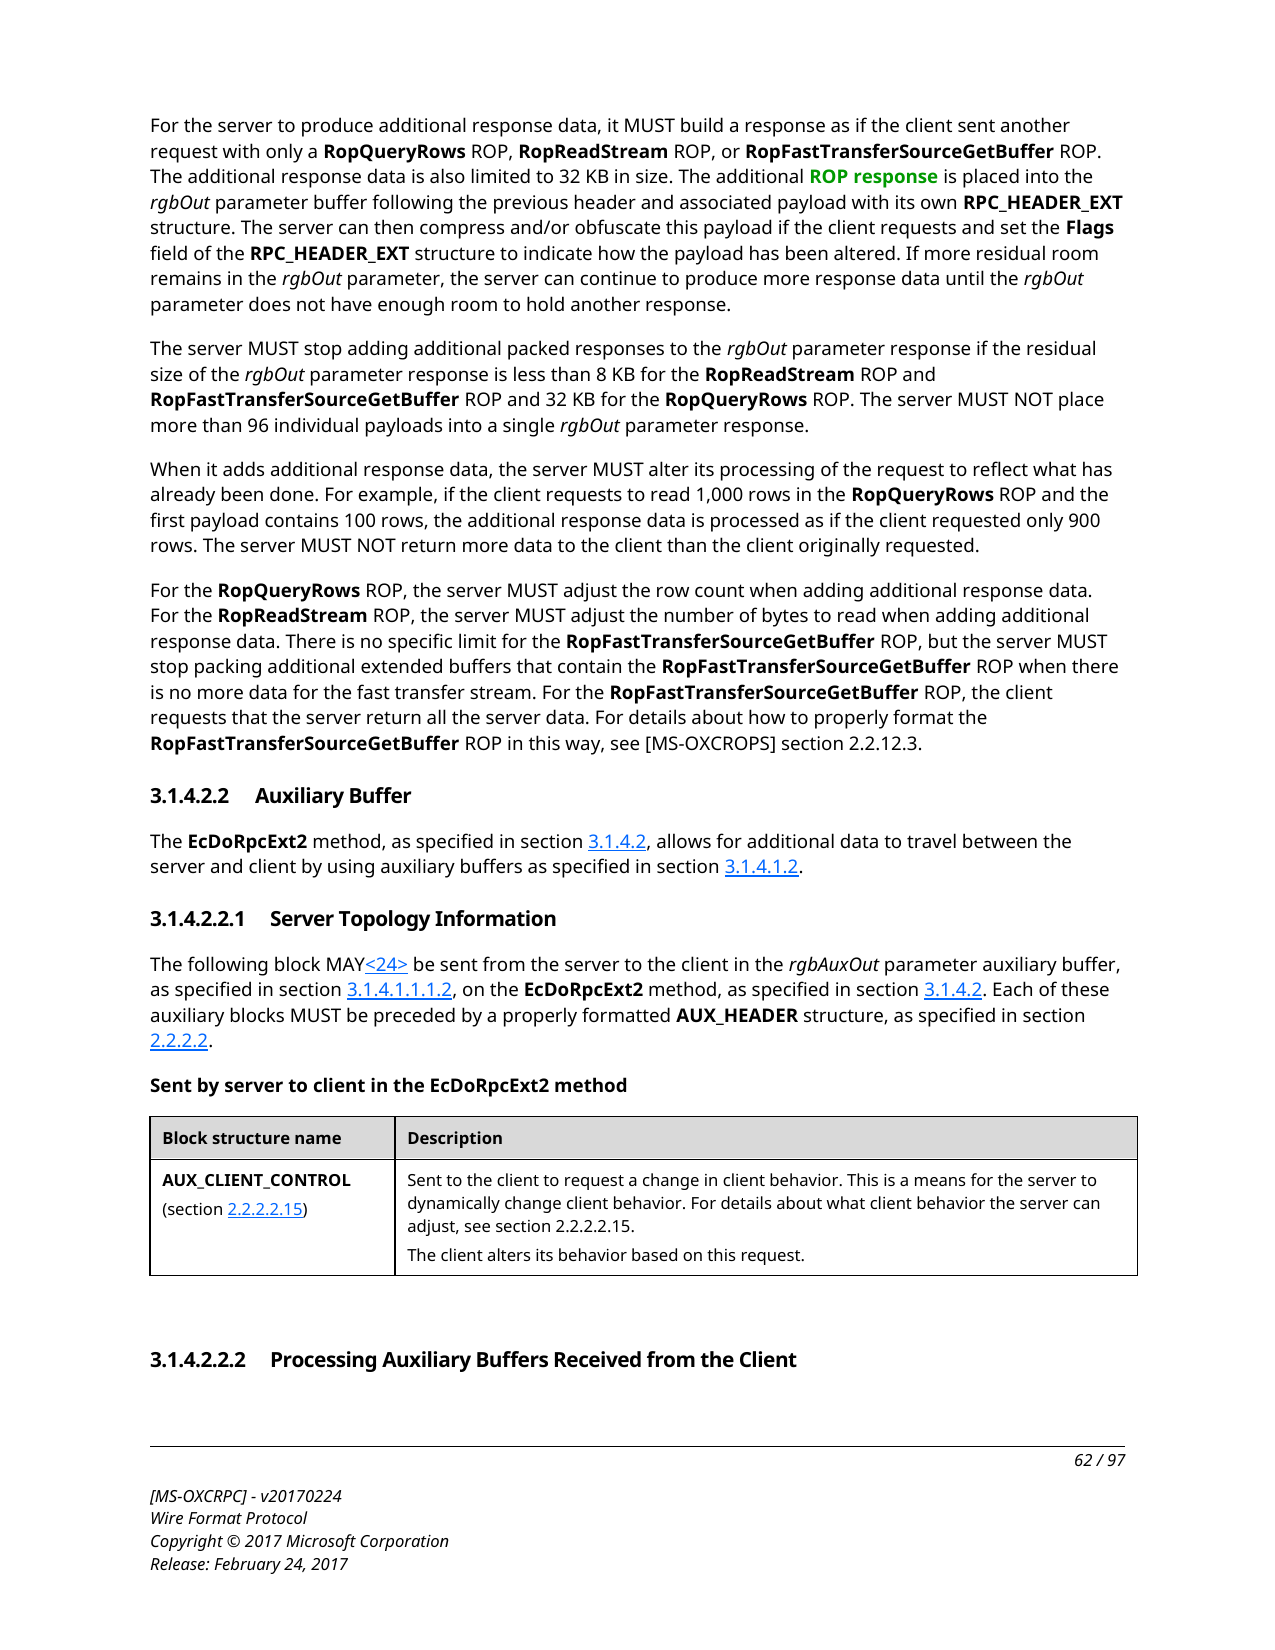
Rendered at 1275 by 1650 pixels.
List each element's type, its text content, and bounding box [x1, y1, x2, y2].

text When it adds additional response data, the server MUST alter its processing of the request to reflect what has already been done. For example, if the client requests to read 1,000 rows in the RopQueryRows ROP and the first payload contains 100 rows, the additional response data is processed as if the client requested only 900 rows. The server MUST NOT return more data to the client than the client originally requested. [150, 456, 1125, 558]
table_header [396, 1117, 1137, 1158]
text For the server to produce additional response data, it MUST build a response as if the client sent another request with only a RopQueryRows ROP, RopReadStream ROP, or RopFastTransferSourceGetBuffer ROP. The additional response data is also limited to 32 KB in size. The additional ROP response is placed into the rgbOut parameter buffer following the previous header and associated payload with its own RPC_HEADER_EXT structure. The server can then compress and/or obfuscate this payload if the client requests and set the Flags field of the RPC_HEADER_EXT structure to indicate how the payload has been altered. If more residual room remains in the rgbOut parameter, the server can continue to produce more response data until the rgbOut parameter does not have enough room to hold another response. [150, 112, 1125, 317]
subtitle Auxiliary Buffer [150, 781, 1125, 809]
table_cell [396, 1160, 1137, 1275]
text Sent by server to client in the EcDoRpcExt2 method [150, 1072, 1125, 1097]
subtitle Server Topology Information [150, 904, 1125, 932]
text The following block MAY<24> be sent from the server to the client in the rgbAuxOut parameter auxiliary buffer, as specified in section 3.1.4.1.1.1.2, on the EcDoRpcExt2 method, as specified in section 3.1.4.2. Each of these auxiliary blocks MUST be preceded by a properly formatted AUX_HEADER structure, as specified in section 2.2.2.2. [150, 951, 1125, 1053]
text The server MUST stop adding additional packed responses to the rgbOut parameter response if the residual size of the rgbOut parameter response is less than 8 KB for the RopReadStream ROP and RopFastTransferSourceGetBuffer ROP and 32 KB for the RopQueryRows ROP. The server MUST NOT place more than 96 individual payloads into a single rgbOut parameter response. [150, 335, 1125, 437]
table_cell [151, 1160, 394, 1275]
text The EcDoRpcExt2 method, as specified in section 3.1.4.2, allows for additional data to travel between the server and client by using auxiliary buffers as specified in section 3.1.4.1.2. [150, 828, 1125, 879]
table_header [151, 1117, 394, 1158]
text For the RopQueryRows ROP, the server MUST adjust the row count when adding additional response data. For the RopReadStream ROP, the server MUST adjust the number of bytes to read when adding additional response data. There is no specific limit for the RopFastTransferSourceGetBuffer ROP, but the server MUST stop packing additional extended buffers that contain the RopFastTransferSourceGetBuffer ROP when there is no more data for the fast transfer stream. For the RopFastTransferSourceGetBuffer ROP, the client requests that the server return all the server data. For details about how to properly format the RopFastTransferSourceGetBuffer ROP in this way, see [MS-OXCROPS] section 2.2.12.3. [150, 577, 1125, 756]
subtitle Processing Auxiliary Buffers Received from the Client [150, 1346, 1125, 1374]
